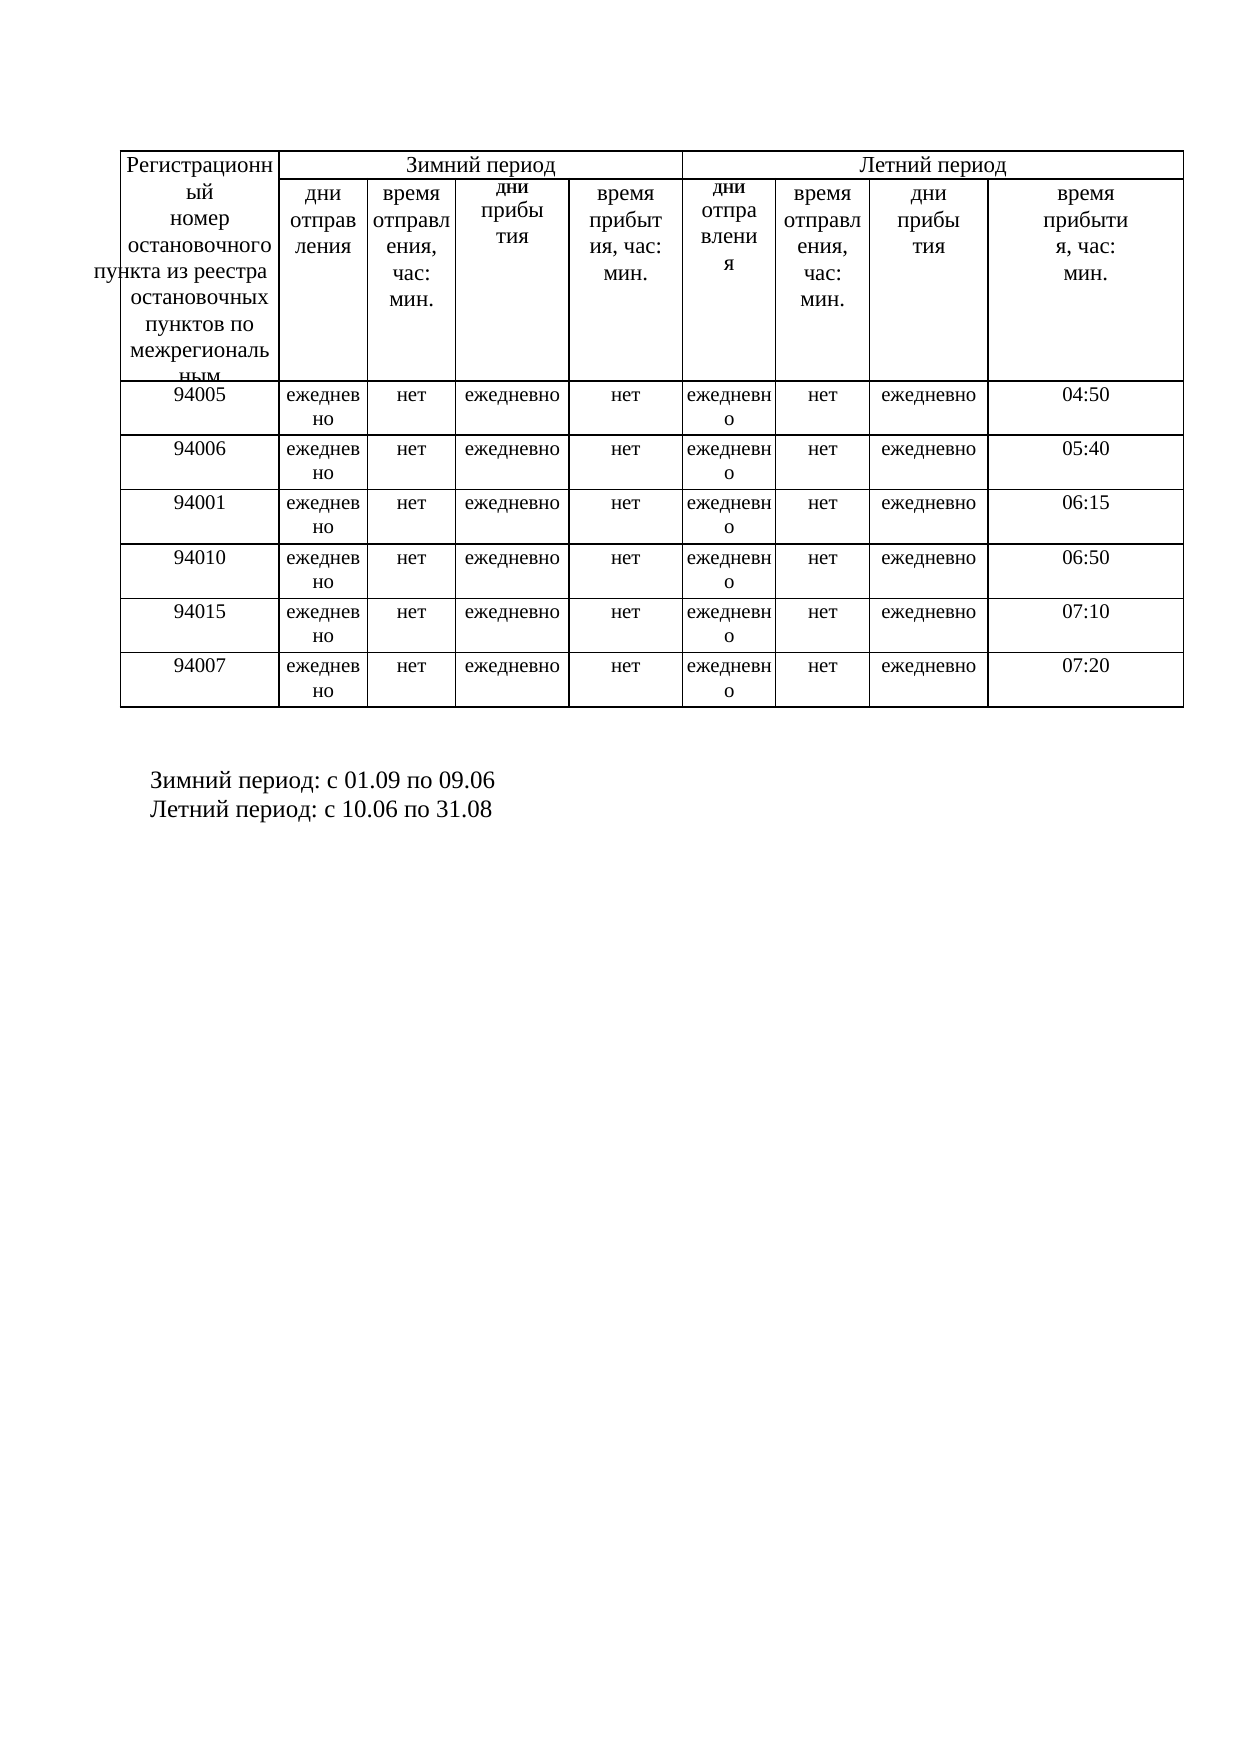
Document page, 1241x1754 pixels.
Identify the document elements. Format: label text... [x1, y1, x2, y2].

table_cell 94006 [121, 436, 278, 489]
table_cell нет [368, 545, 455, 597]
table_cell ежедневно [280, 436, 367, 489]
table_cell 05:40 [989, 436, 1183, 489]
table_cell ежедневно [870, 382, 987, 434]
table_cell время отправл ения, час: мин. [368, 180, 455, 380]
table_cell ежедневно [683, 653, 775, 706]
table_cell нет [570, 436, 682, 489]
table_cell ежедневно [280, 545, 367, 597]
table_cell время отправл ения, час: мин. [776, 180, 869, 380]
table_cell ежедневно [456, 653, 568, 706]
table_cell ежедневно [456, 382, 568, 434]
table_cell нет [776, 653, 869, 706]
table_cell ежедневно [683, 436, 775, 489]
text Зимний период: с 01.09 по 09.06 [150, 765, 1090, 794]
table_cell ежедневно [280, 653, 367, 706]
table_cell нет [776, 599, 869, 652]
table_cell нет [368, 382, 455, 434]
table_cell нет [570, 545, 682, 597]
table_cell ежедневно [456, 490, 568, 543]
table_cell нет [570, 490, 682, 543]
table_cell ежедневно [280, 382, 367, 434]
table_cell 94010 [121, 545, 278, 597]
table_cell ежедневно [280, 490, 367, 543]
table_cell нет [776, 545, 869, 597]
table_cell 94015 [121, 599, 278, 652]
table_cell ДНИ отпра влени я [683, 180, 775, 380]
table_cell нет [776, 490, 869, 543]
table_header Летний период [683, 152, 1183, 178]
table_cell 94007 [121, 653, 278, 706]
table_cell нет [368, 653, 455, 706]
table_cell нет [368, 436, 455, 489]
table_cell ежедневно [683, 599, 775, 652]
table_cell 06:50 [989, 545, 1183, 597]
table_cell ежедневно [870, 653, 987, 706]
text Летний период: с 10.06 по 31.08 [150, 794, 1090, 823]
table_cell ежедневно [683, 545, 775, 597]
table_cell 94005 [121, 382, 278, 434]
table_cell нет [570, 599, 682, 652]
table_cell 94001 [121, 490, 278, 543]
table_cell ДНИ прибы тия [456, 180, 568, 380]
table_cell ежедневно [456, 545, 568, 597]
table_cell ежедневно [870, 545, 987, 597]
table_cell дни отправ ления [280, 180, 367, 380]
table_cell нет [776, 382, 869, 434]
table_cell ежедневно [683, 382, 775, 434]
table_cell ежедневно [280, 599, 367, 652]
table_cell 04:50 [989, 382, 1183, 434]
table_cell ежедневно [870, 599, 987, 652]
table_cell ежедневно [456, 599, 568, 652]
table_header Зимний период [280, 152, 682, 178]
table_cell ежедневно [870, 490, 987, 543]
table_cell ежедневно [683, 490, 775, 543]
table_cell время прибыти я, час: мин. [989, 180, 1183, 380]
table_cell ежедневно [456, 436, 568, 489]
table_cell 06:15 [989, 490, 1183, 543]
table_cell нет [368, 599, 455, 652]
table_cell дни прибы тия [870, 180, 987, 380]
table_header Регистрационный номер остановочного пункта из реестра остановочных пунктов по межрегиональным маршрутам регулярных перевозок [121, 152, 278, 380]
table_cell нет [776, 436, 869, 489]
table_cell нет [570, 382, 682, 434]
table_cell ежедневно [870, 436, 987, 489]
table_cell нет [570, 653, 682, 706]
table_cell 07:10 [989, 599, 1183, 652]
table_cell нет [368, 490, 455, 543]
table_cell 07:20 [989, 653, 1183, 706]
table_cell время прибыт ия, час: мин. [570, 180, 682, 380]
